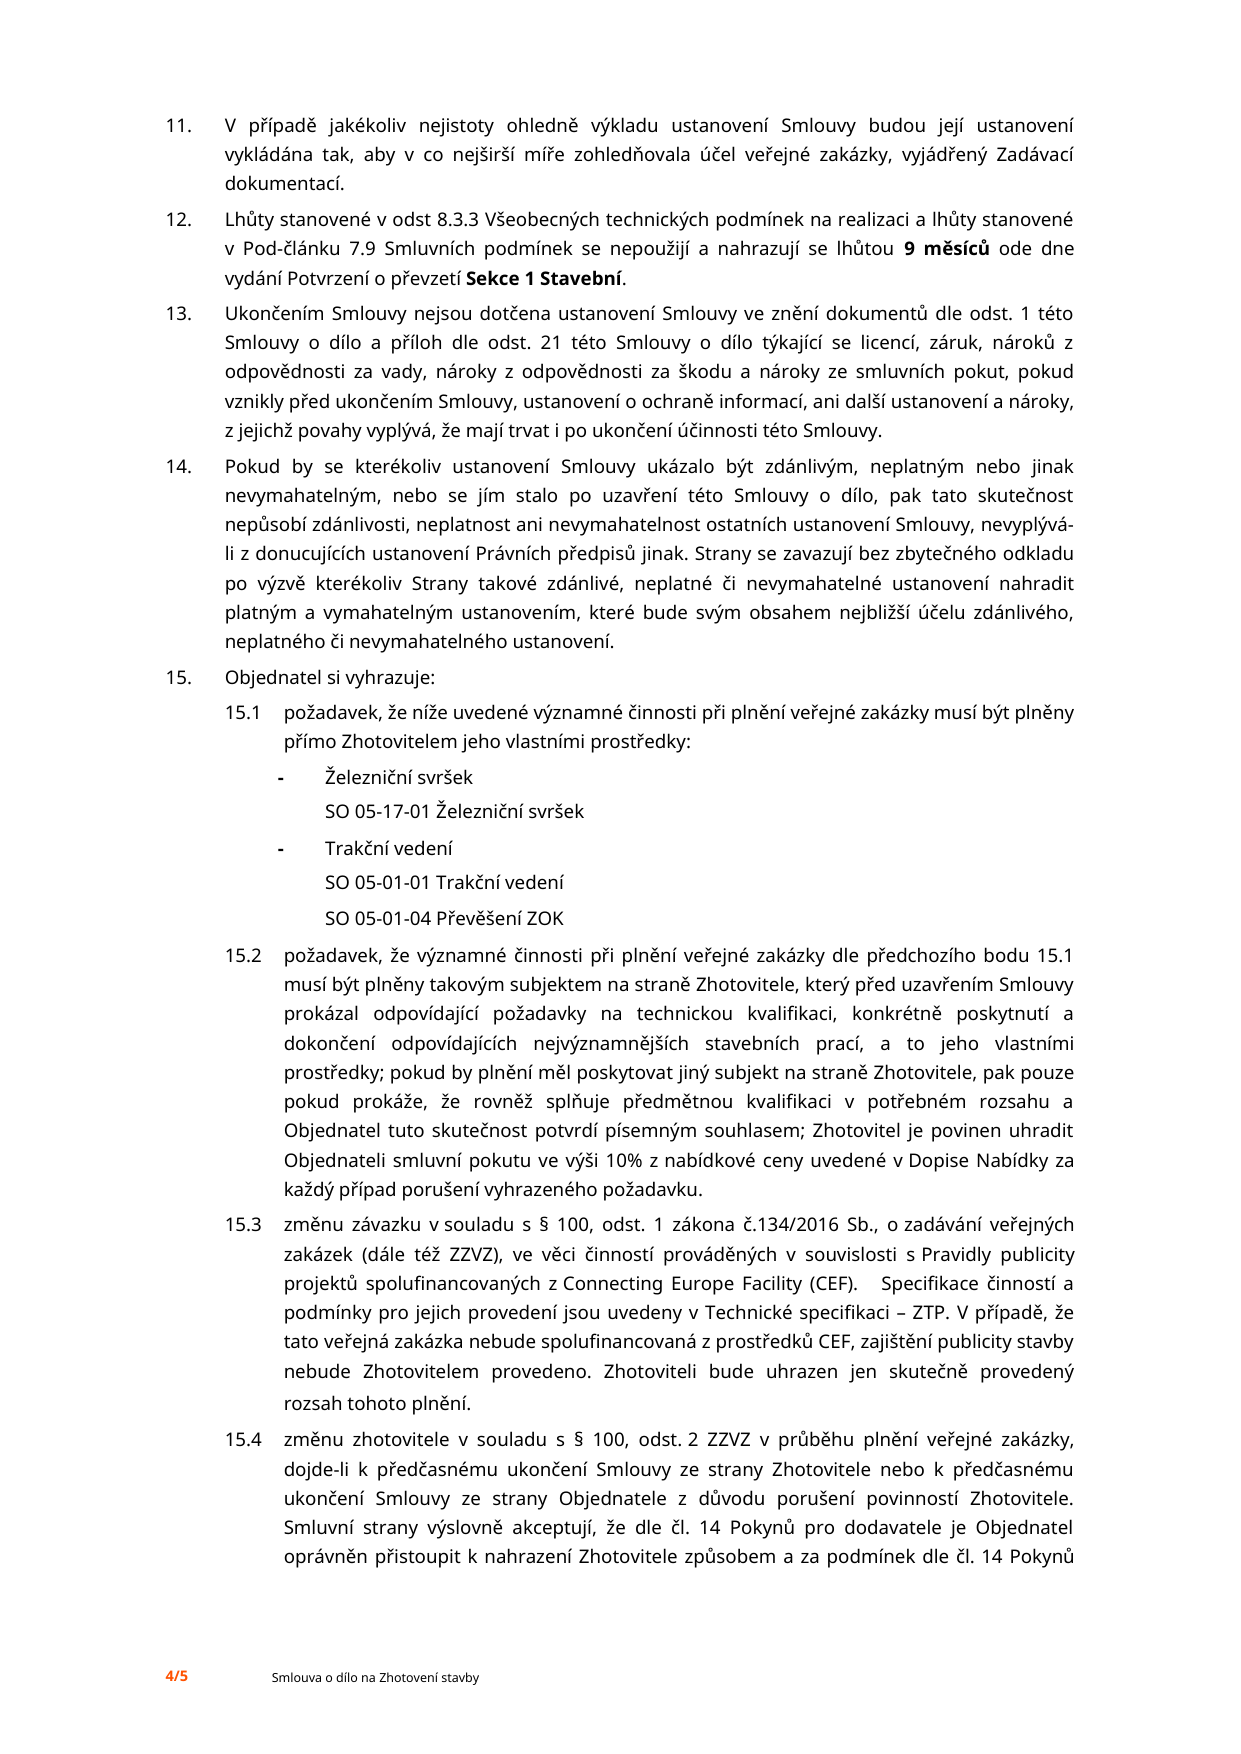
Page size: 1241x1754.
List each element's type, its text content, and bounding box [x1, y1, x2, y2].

list požadavek, že níže uvedené významné činnosti při plnění veřejné zakázky musí být plněny přímo Zhotovitelem jeho vlastními prostředky: [224, 699, 1075, 754]
list SO 05-17-01 Železniční svršek [325, 799, 1075, 824]
text Železniční svršek [278, 764, 1075, 790]
list Ukončením Smlouvy nejsou dotčena ustanovení Smlouvy ve znění dokumentů dle odst. 1 této Smlouvy o dílo a příloh dle odst. 21 této Smlouvy o dílo týkající se licencí, záruk, nároků z odpovědnosti za vady, nároky z odpovědnosti za škodu a nároky ze smluvních pokut, pokud vznikly před ukončením Smlouvy, ustanovení o ochraně informací, ani další ustanovení a nároky, z jejichž povahy vyplývá, že mají trvat i po ukončení účinnosti této Smlouvy. [165, 300, 1075, 443]
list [224, 1427, 1075, 1569]
list V případě jakékoliv nejistoty ohledně výkladu ustanovení Smlouvy budou její ustanovení vykládána tak, aby v co nejširší míře zohledňovala účel veřejné zakázky, vyjádřený Zadávací dokumentací. [165, 112, 1075, 196]
text Trakční vedení [278, 835, 1075, 861]
list Pokud by se kterékoliv ustanovení Smlouvy ukázalo být zdánlivým, neplatným nebo jinak nevymahatelným, nebo se jím stalo po uzavření této Smlouvy o dílo, pak tato skutečnost nepůsobí zdánlivosti, neplatnost ani nevymahatelnost ostatních ustanovení Smlouvy, nevyplývá-li z donucujících ustanovení Právních předpisů jinak. Strany se zavazují bez zbytečného odkladu po výzvě kterékoliv Strany takové zdánlivé, neplatné či nevymahatelné ustanovení nahradit platným a vymahatelným ustanovením, které bude svým obsahem nejbližší účelu zdánlivého, neplatného či nevymahatelného ustanovení. [165, 453, 1075, 654]
list Objednatel si vyhrazuje: [165, 664, 1075, 689]
list SO 05-01-04 Převěšení ZOK [325, 906, 1075, 931]
list změnu závazku v souladu s § 100, odst. 1 zákona č.134/2016 Sb., o zadávání veřejných zakázek (dále též ZZVZ), ve věci činností prováděných v souvislosti s Pravidly publicity projektů spolufinancovaných z Connecting Europe Facility (CEF). Specifikace činností a podmínky pro jejich provedení jsou uvedeny v Technické specifikaci – ZTP. V případě, že tato veřejná zakázka nebude spolufinancovaná z prostředků CEF, zajištění publicity stavby nebude Zhotovitelem provedeno. Zhotoviteli bude uhrazen jen skutečně provedený rozsah tohoto plnění. [224, 1212, 1075, 1416]
list požadavek, že významné činnosti při plnění veřejné zakázky dle předchozího bodu 15.1 musí být plněny takovým subjektem na straně Zhotovitele, který před uzavřením Smlouvy prokázal odpovídající požadavky na technickou kvalifikaci, konkrétně poskytnutí a dokončení odpovídajících nejvýznamnějších stavebních prací, a to jeho vlastními prostředky; pokud by plnění měl poskytovat jiný subjekt na straně Zhotovitele, pak pouze pokud prokáže, že rovněž splňuje předmětnou kvalifikaci v potřebném rozsahu a Objednatel tuto skutečnost potvrdí písemným souhlasem; Zhotovitel je povinen uhradit Objednateli smluvní pokutu ve výši 10% z nabídkové ceny uvedené v Dopise Nabídky za každý případ porušení vyhrazeného požadavku. [224, 942, 1075, 1202]
list Lhůty stanovené v odst 8.3.3 Všeobecných technických podmínek na realizaci a lhůty stanovené v Pod-článku 7.9 Smluvních podmínek se nepoužijí a nahrazují se lhůtou 9 měsíců ode dne vydání Potvrzení o převzetí Sekce 1 Stavební. [165, 206, 1075, 290]
list SO 05-01-01 Trakční vedení [325, 869, 1075, 895]
